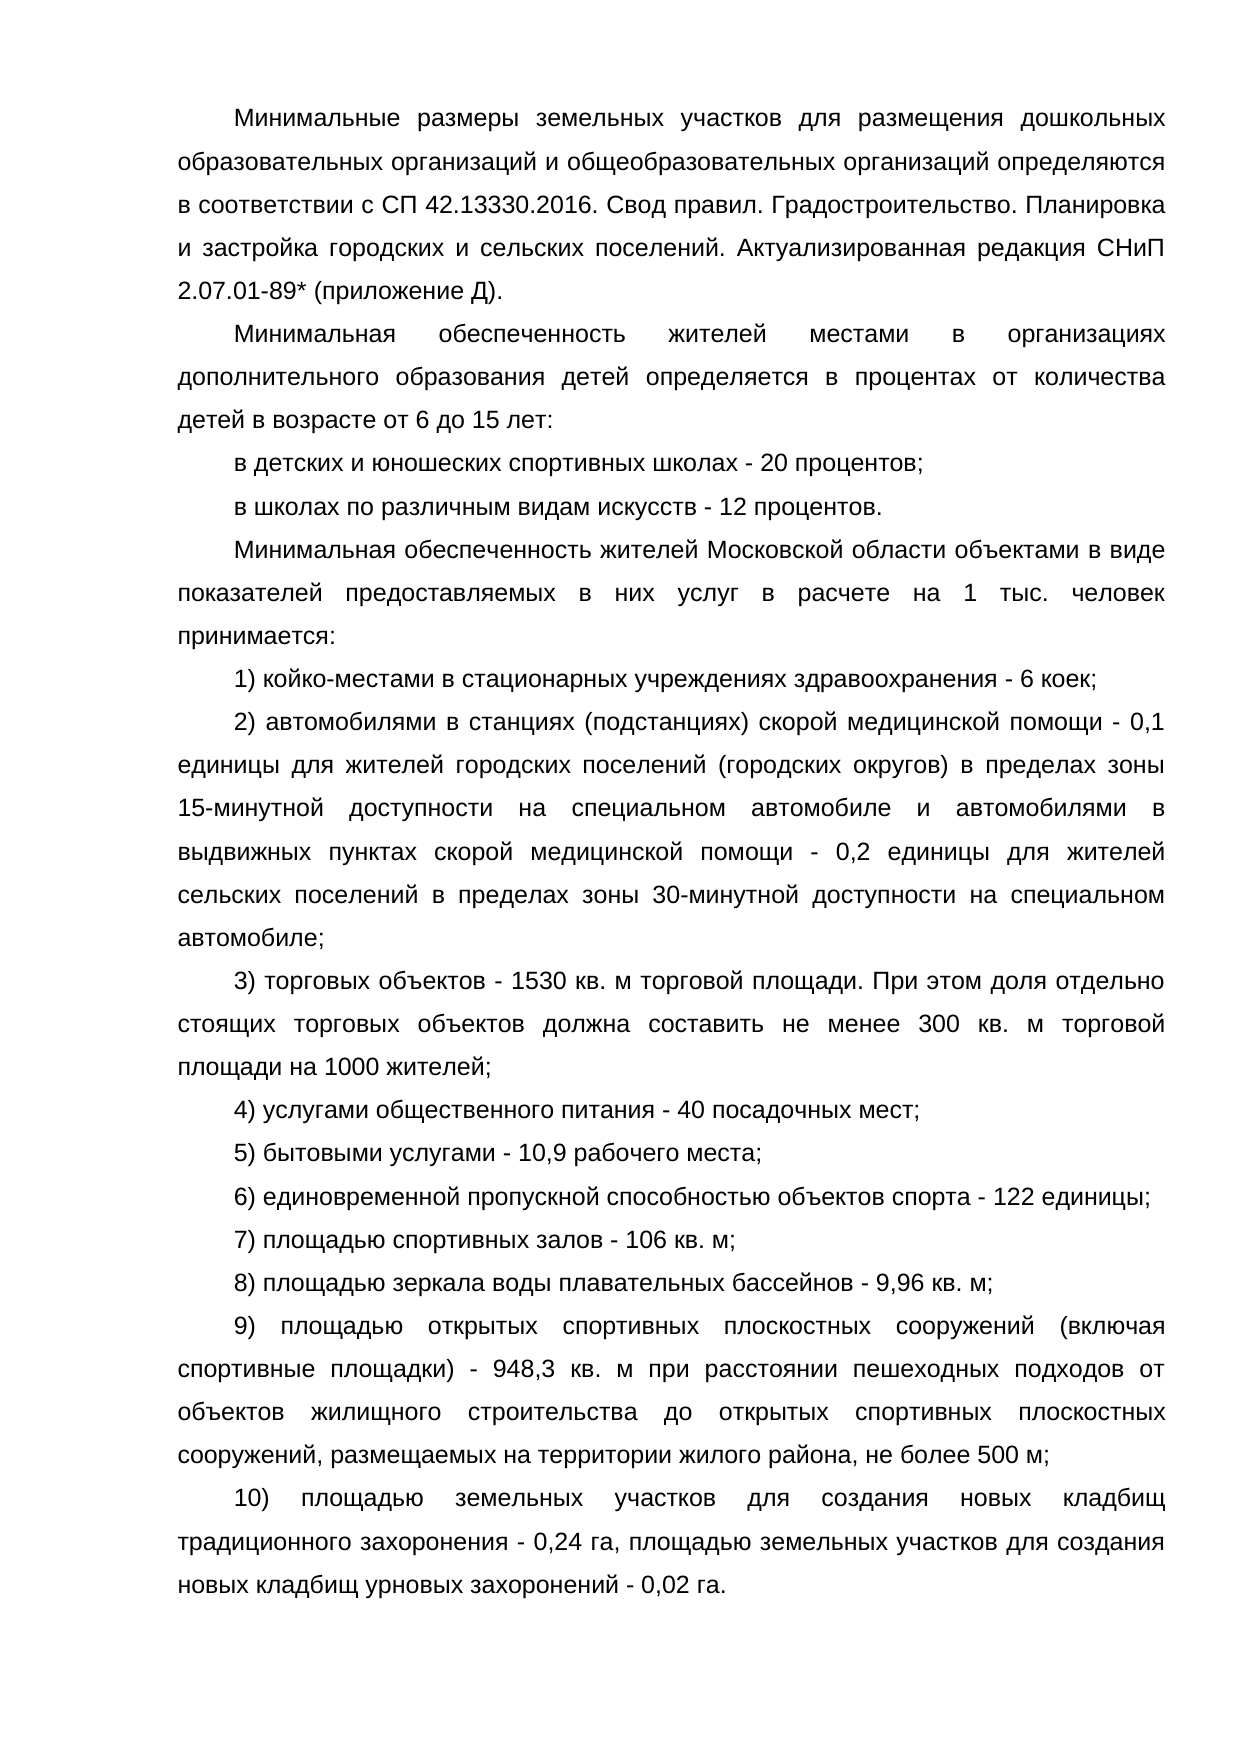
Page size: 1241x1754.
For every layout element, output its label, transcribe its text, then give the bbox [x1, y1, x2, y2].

text в детских и юношеских спортивных школах - 20 процентов; [177, 448, 1166, 477]
text 8) площадью зеркала воды плавательных бассейнов - 9,96 кв. м; [177, 1268, 1166, 1296]
text Минимальная обеспеченность жителей Московской области объектами в виде показателей предоставляемых в них услуг в расчете на 1 тыс. человек принимается: [177, 534, 1166, 649]
text 5) бытовыми услугами - 10,9 рабочего места; [177, 1138, 1166, 1167]
text в школах по различным видам искусств - 12 процентов. [177, 491, 1166, 520]
text Минимальные размеры земельных участков для размещения дошкольных образовательных организаций и общеобразовательных организаций определяются в соответствии с СП 42.13330.2016. Свод правил. Градостроительство. Планировка и застройка городских и сельских поселений. Актуализированная редакция СНиП 2.07.01-89* (приложение Д). [177, 103, 1166, 304]
text 7) площадью спортивных залов - 106 кв. м; [177, 1224, 1166, 1253]
text 6) единовременной пропускной способностью объектов спорта - 122 единицы; [177, 1181, 1166, 1210]
text 9) площадью открытых спортивных плоскостных сооружений (включая спортивные площадки) - 948,3 кв. м при расстоянии пешеходных подходов от объектов жилищного строительства до открытых спортивных плоскостных сооружений, размещаемых на территории жилого района, не более 500 м; [177, 1311, 1166, 1469]
text 1) койко-местами в стационарных учреждениях здравоохранения - 6 коек; [177, 664, 1166, 693]
text 2) автомобилями в станциях (подстанциях) скорой медицинской помощи - 0,1 единицы для жителей городских поселений (городских округов) в пределах зоны 15-минутной доступности на специальном автомобиле и автомобилями в выдвижных пунктах скорой медицинской помощи - 0,2 единицы для жителей сельских поселений в пределах зоны 30-минутной доступности на специальном автомобиле; [177, 707, 1166, 951]
text 4) услугами общественного питания - 40 посадочных мест; [177, 1095, 1166, 1124]
text 10) площадью земельных участков для создания новых кладбищ традиционного захоронения - 0,24 га, площадью земельных участков для создания новых кладбищ урновых захоронений - 0,02 га. [177, 1483, 1166, 1598]
text 3) торговых объектов - 1530 кв. м торговой площади. При этом доля отдельно стоящих торговых объектов должна составить не менее 300 кв. м торговой площади на 1000 жителей; [177, 966, 1166, 1081]
text Минимальная обеспеченность жителей местами в организациях дополнительного образования детей определяется в процентах от количества детей в возрасте от 6 до 15 лет: [177, 319, 1166, 434]
